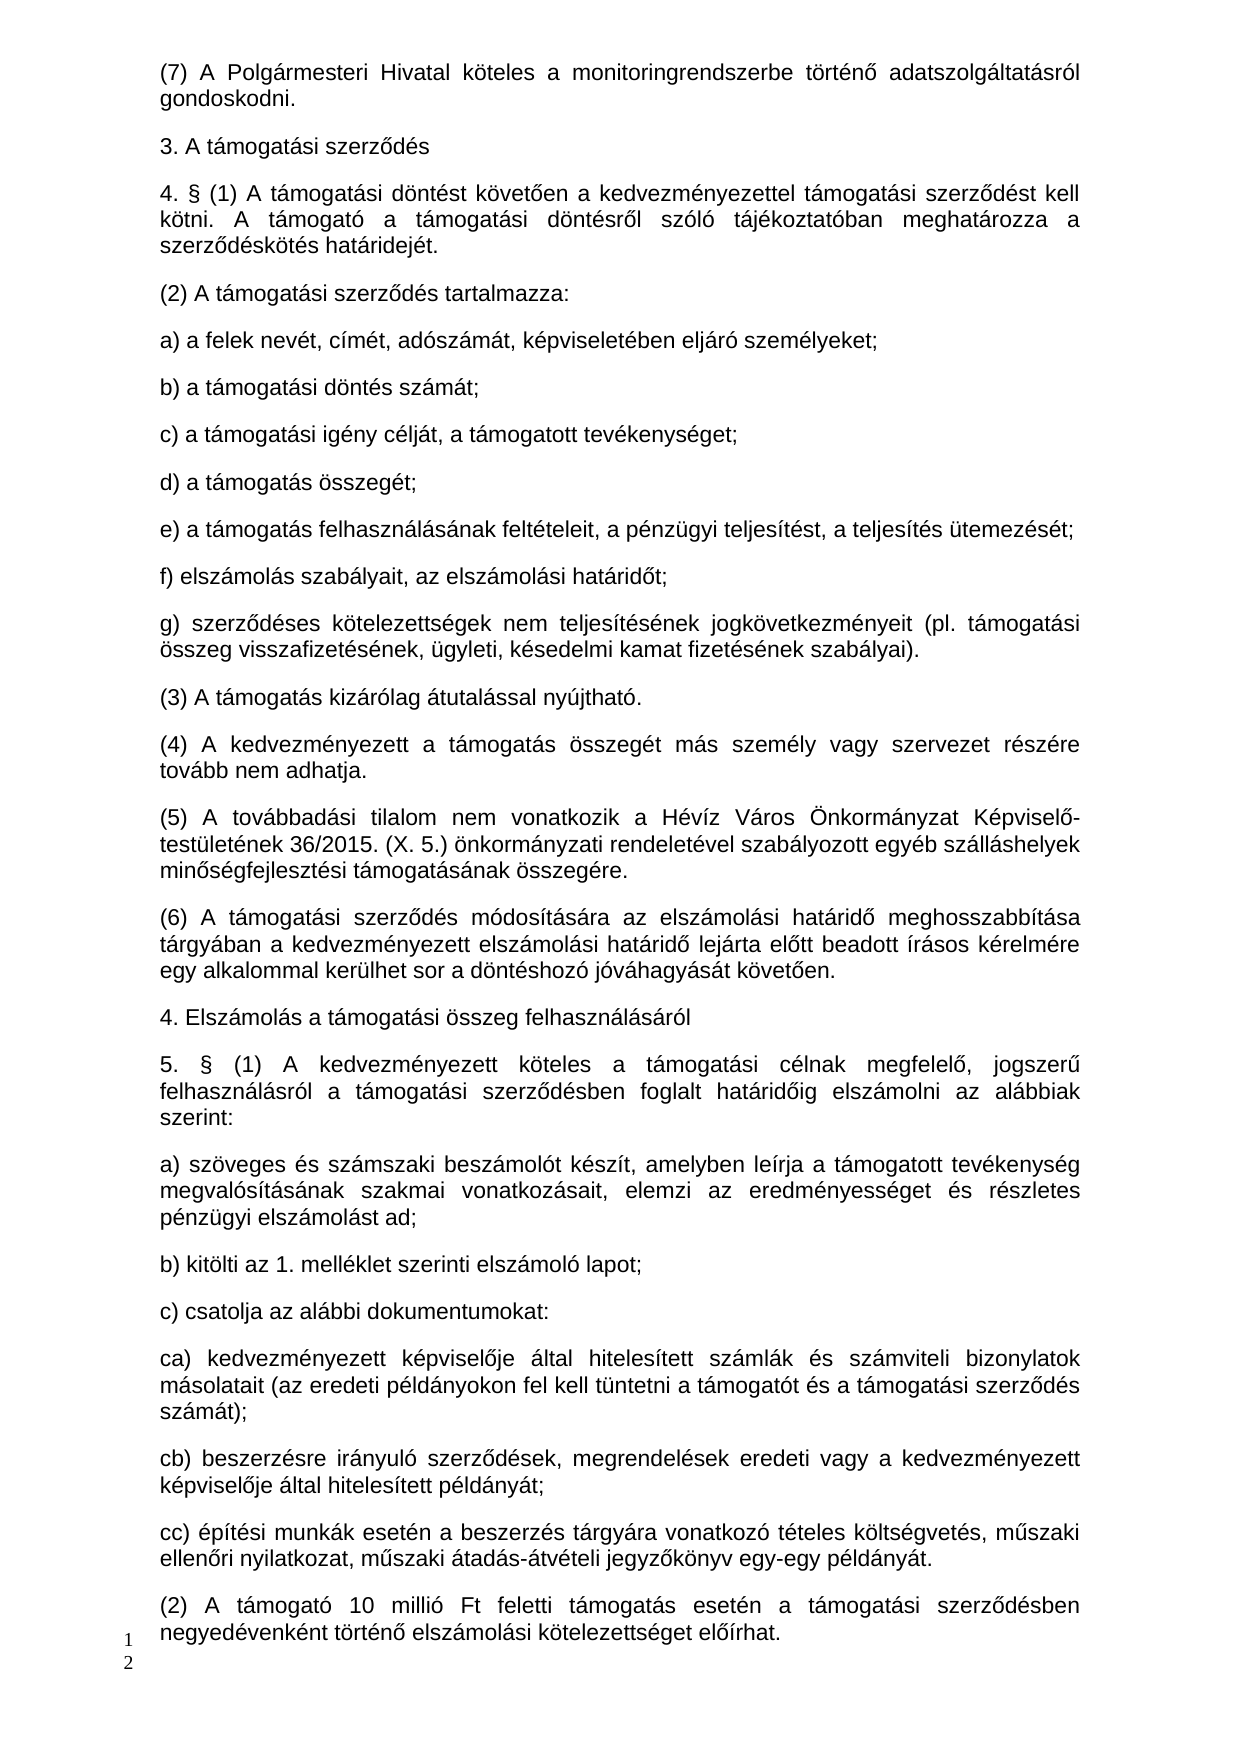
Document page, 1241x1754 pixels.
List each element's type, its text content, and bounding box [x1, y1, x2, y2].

text (7) A Polgármesteri Hivatal köteles a monitoringrendszerbe történő adatszolgáltatásról gondoskodni. [159, 59, 1081, 112]
text d) a támogatás összegét; [159, 468, 1081, 495]
text ca) kedvezményezett képviselője által hitelesített számlák és számviteli bizonylatok másolatait (az eredeti példányokon fel kell tüntetni a támogatót és a támogatási szerződés számát); [159, 1345, 1081, 1424]
text a) a felek nevét, címét, adószámát, képviseletében eljáró személyeket; [159, 327, 1081, 353]
text c) csatolja az alábbi dokumentumokat: [159, 1298, 1081, 1324]
text cb) beszerzésre irányuló szerződések, megrendelések eredeti vagy a kedvezményezett képviselője által hitelesített példányát; [159, 1445, 1081, 1498]
text c) a támogatási igény célját, a támogatott tevékenységet; [159, 421, 1081, 448]
text (2) A támogató 10 millió Ft feletti támogatás esetén a támogatási szerződésben negyedévenként történő elszámolási kötelezettséget előírhat. [159, 1592, 1081, 1645]
text (4) A kedvezményezett a támogatás összegét más személy vagy szervezet részére tovább nem adhatja. [159, 731, 1081, 783]
text (5) A továbbadási tilalom nem vonatkozik a Hévíz Város Önkormányzat Képviselő-testületének 36/2015. (X. 5.) önkormányzati rendeletével szabályozott egyéb szálláshelyek minőségfejlesztési támogatásának összegére. [159, 804, 1081, 883]
text 3. A támogatási szerződés [159, 133, 1081, 159]
text cc) építési munkák esetén a beszerzés tárgyára vonatkozó tételes költségvetés, műszaki ellenőri nyilatkozat, műszaki átadás-átvételi jegyzőkönyv egy-egy példányát. [159, 1519, 1081, 1572]
text (2) A támogatási szerződés tartalmazza: [159, 280, 1081, 306]
text 5. § (1) A kedvezményezett köteles a támogatási célnak megfelelő, jogszerű felhasználásról a támogatási szerződésben foglalt határidőig elszámolni az alábbiak szerint: [159, 1051, 1081, 1130]
text (3) A támogatás kizárólag átutalással nyújtható. [159, 683, 1081, 710]
text g) szerződéses kötelezettségek nem teljesítésének jogkövetkezményeit (pl. támogatási összeg visszafizetésének, ügyleti, késedelmi kamat fizetésének szabályai). [159, 610, 1081, 663]
text b) a támogatási döntés számát; [159, 374, 1081, 400]
text e) a támogatás felhasználásának feltételeit, a pénzügyi teljesítést, a teljesítés ütemezését; [159, 516, 1081, 542]
text 4. Elszámolás a támogatási összeg felhasználásáról [159, 1004, 1081, 1030]
text 4. § (1) A támogatási döntést követően a kedvezményezettel támogatási szerződést kell kötni. A támogató a támogatási döntésről szóló tájékoztatóban meghatározza a szerződéskötés határidejét. [159, 180, 1081, 259]
text a) szöveges és számszaki beszámolót készít, amelyben leírja a támogatott tevékenység megvalósításának szakmai vonatkozásait, elemzi az eredményességet és részletes pénzügyi elszámolást ad; [159, 1151, 1081, 1230]
text (6) A támogatási szerződés módosítására az elszámolási határidő meghosszabbítása tárgyában a kedvezményezett elszámolási határidő lejárta előtt beadott írásos kérelmére egy alkalommal kerülhet sor a döntéshozó jóváhagyását követően. [159, 904, 1081, 983]
text f) elszámolás szabályait, az elszámolási határidőt; [159, 563, 1081, 589]
text b) kitölti az 1. melléklet szerinti elszámoló lapot; [159, 1251, 1081, 1277]
